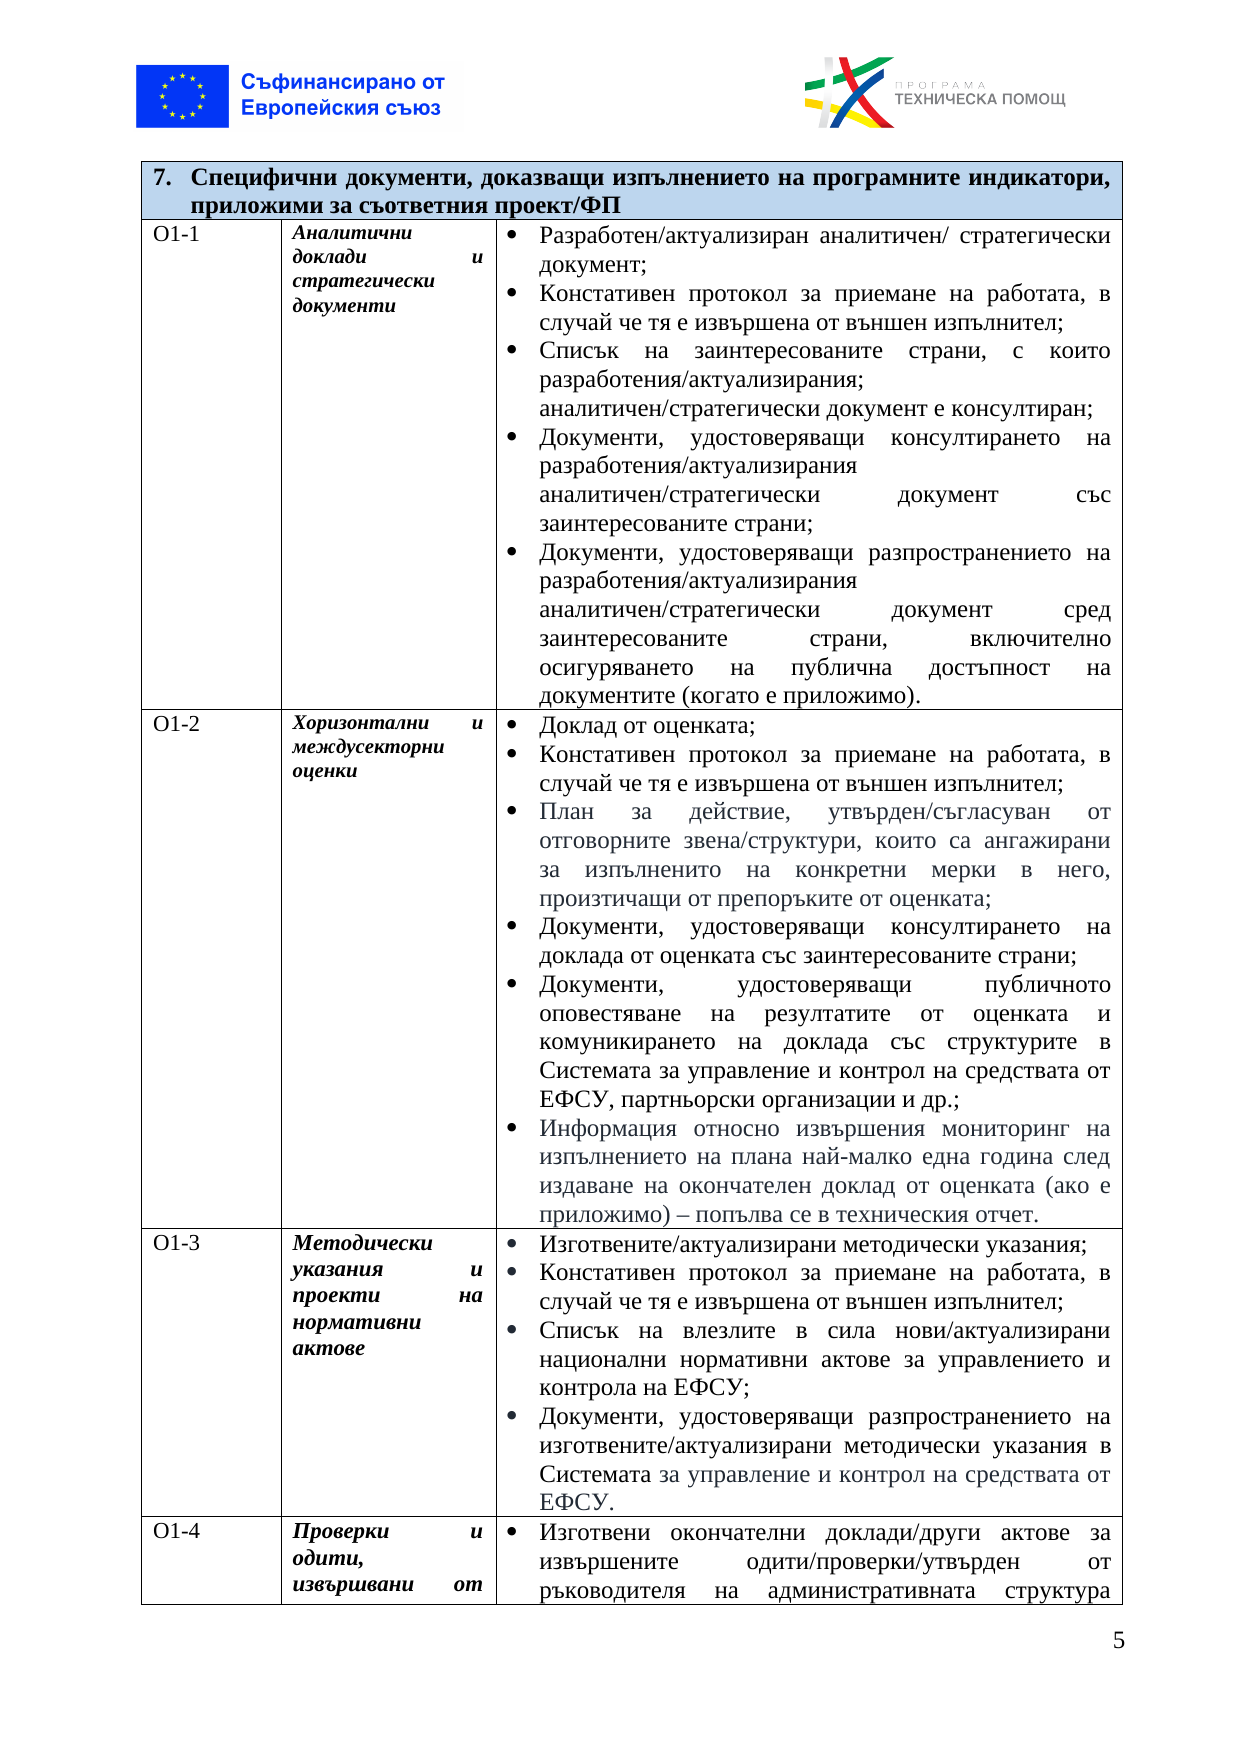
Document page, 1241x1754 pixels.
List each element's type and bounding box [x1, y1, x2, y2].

table_header [282, 1229, 496, 1516]
table_header [497, 1517, 1122, 1604]
picture [800, 41, 1071, 132]
table_header [282, 710, 496, 1228]
table_header [282, 1517, 496, 1604]
table_header [142, 1517, 281, 1604]
table_header [282, 220, 496, 709]
table_header [497, 220, 1122, 709]
table_header [497, 1229, 1122, 1516]
table_header [497, 710, 1122, 1228]
table_header [142, 220, 281, 709]
picture [132, 61, 465, 132]
table_header [1123, 161, 1130, 1604]
table_header [134, 161, 141, 1604]
table_header [142, 710, 281, 1228]
table_header [142, 1229, 281, 1516]
